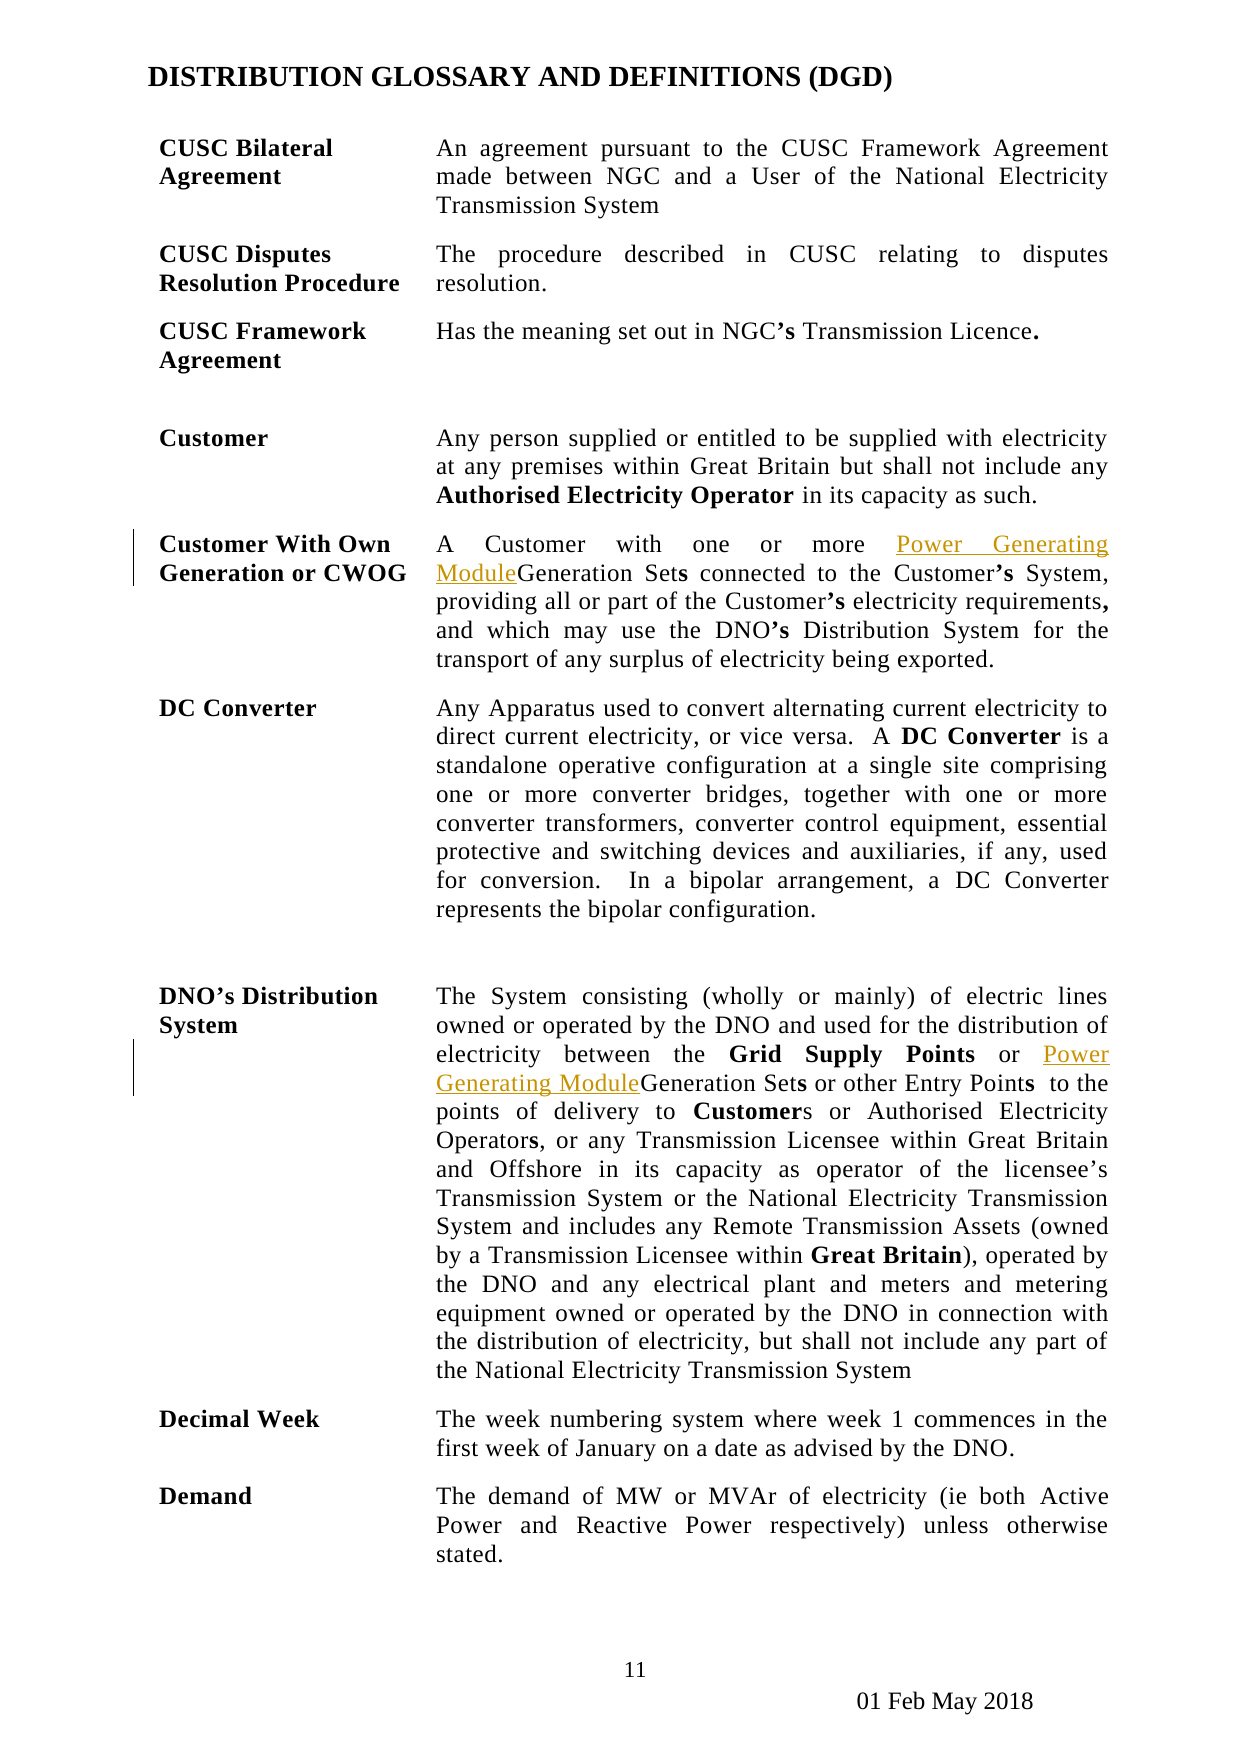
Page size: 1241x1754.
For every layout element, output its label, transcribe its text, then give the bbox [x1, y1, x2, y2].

table_cell Any Apparatus used to convert alternating current electricity to direct current electricity, or vice versa. A DC Converter is a standalone operative configuration at a single site comprising one or more converter bridges, together with one or more converter transformers, converter control equipment, essential protective and switching devices and auxiliaries, if any, used for conversion. In a bipolar arrangement, a DC Converter represents the bipolar configuration. [425, 683, 1120, 971]
table_cell The week numbering system where week 1 commences in the first week of January on a date as advised by the DNO. [425, 1394, 1120, 1471]
table_cell Demand [148, 1471, 424, 1578]
table_cell DC Converter [148, 683, 424, 971]
table_cell The procedure described in CUSC relating to disputes resolution. [425, 229, 1120, 306]
table_cell CUSC Framework Agreement [148, 306, 424, 413]
table_cell Customer With Own Generation or CWOG [148, 519, 424, 683]
table_cell Customer [148, 413, 424, 519]
table_cell CUSC Disputes Resolution Procedure [148, 229, 424, 306]
table_cell Has the meaning set out in NGC’s Transmission Licence. [425, 306, 1120, 413]
table_cell Any person supplied or entitled to be supplied with electricity at any premises within Great Britain but shall not include any Authorised Electricity Operator in its capacity as such. [425, 413, 1120, 519]
table_cell DNO’s Distribution System [148, 971, 424, 1394]
table_cell A Customer with one or more s connected to the Customer’s System, providing all or part of the Customer’s electricity requirements, and which may use the DNO’s Distribution System for the transport of any surplus of electricity being exported. [425, 519, 1120, 683]
table_cell The demand of MW or MVAr of electricity (ie both Active Power and Reactive Power respectively) unless otherwise stated. [425, 1471, 1120, 1578]
table_cell The System consisting (wholly or mainly) of electric lines owned or operated by the DNO and used for the distribution of electricity between the Grid Supply Points or s or other Entry Points to the points of delivery to Customers or Authorised Electricity Operators, or any Transmission Licensee within Great Britain and Offshore in its capacity as operator of the licensee’s Transmission System or the National Electricity Transmission System and includes any Remote Transmission Assets (owned by a Transmission Licensee within Great Britain), operated by the DNO and any electrical plant and meters and metering equipment owned or operated by the DNO in connection with the distribution of electricity, but shall not include any part of the National Electricity Transmission System [425, 971, 1120, 1394]
table_cell An agreement pursuant to the CUSC Framework Agreement made between NGC and a User of the National Electricity Transmission System [425, 123, 1120, 229]
table_cell CUSC Bilateral Agreement [148, 123, 424, 229]
table_cell Decimal Week [148, 1394, 424, 1471]
